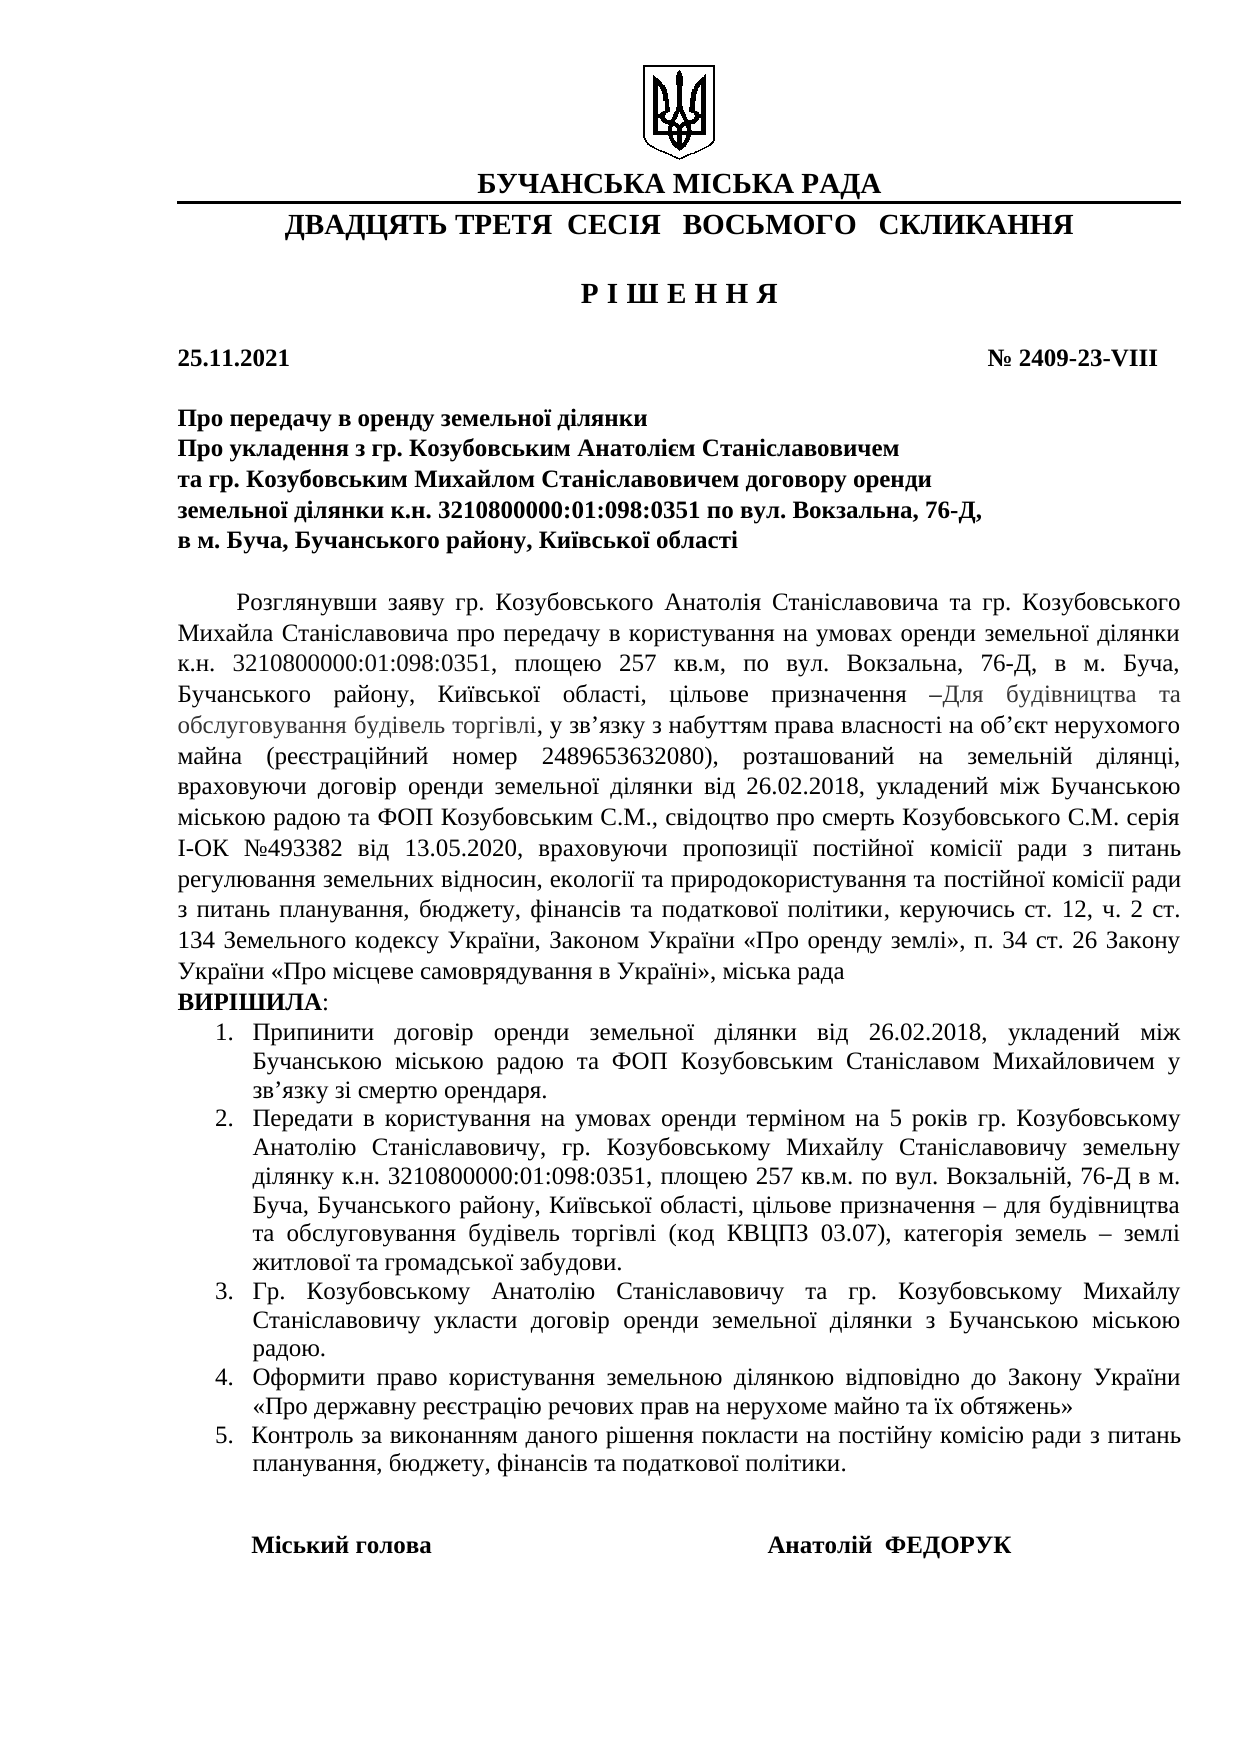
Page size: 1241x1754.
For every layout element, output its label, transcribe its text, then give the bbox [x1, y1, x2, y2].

list Гр. Козубовському Анатолію Станіславовичу та гр. Козубовському Михайлу Станіславовичу укласти договір оренди земельної ділянки з Бучанською міською радою. [215, 1276, 1181, 1362]
text земельної ділянки к.н. 3210800000:01:098:0351 по вул. Вокзальна, 76-Д, [177, 495, 1181, 524]
text Про укладення з гр. Козубовським Анатолієм Станіславовичем [177, 433, 1181, 462]
text та гр. Козубовським Михайлом Станіславовичем договору оренди [177, 464, 1181, 493]
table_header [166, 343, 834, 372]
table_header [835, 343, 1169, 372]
list Припинити договір оренди земельної ділянки від 26.02.2018, укладений між Бучанською міською радою та ФОП Козубовським Станіславом Михайловичем у зв’язку зі смертю орендаря. [215, 1017, 1181, 1103]
text в м. Буча, Бучанського району, Київської області [177, 526, 1181, 554]
list Передати в користування на умовах оренди терміном на 5 років гр. Козубовському Анатолію Станіславовичу, гр. Козубовському Михайлу Станіславовичу земельну ділянку к.н. 3210800000:01:098:0351, площею 257 кв.м. по вул. Вокзальній, 76-Д в м. Буча, Бучанського району, Київської області, цільове призначення – для будівництва та обслуговування будівель торгівлі (код КВЦПЗ 03.07), категорія земель – землі житлової та громадської забудови. [215, 1103, 1181, 1276]
text ДВАДЦЯТЬ ТРЕТЯ СЕСІЯ ВОСЬМОГО СКЛИКАННЯ [177, 207, 1181, 240]
text Міський голова Анатолій ФЕДОРУК [177, 1530, 1181, 1559]
text Про передачу в оренду земельної ділянки [177, 403, 1181, 431]
list Оформити право користування земельною ділянкою відповідно до Закону України «Про державну реєстрацію речових прав на нерухоме майно та їх обтяжень» [215, 1362, 1181, 1420]
text БУЧАНСЬКА МІСЬКА РАДА [177, 166, 1181, 201]
text РІШЕННЯ [177, 276, 1181, 310]
text Розглянувши заяву гр. Козубовського Анатолія Станіславовича та гр. Козубовського Михайла Станіславовича про передачу в користування на умовах оренди земельної ділянки к.н. 3210800000:01:098:0351, площею 257 кв.м, по вул. Вокзальна, 76-Д, в м. Буча, Бучанського району, Київської області, цільове призначення –Для будівництва та обслуговування будівель торгівлі, у зв’язку з набуттям права власності на об’єкт нерухомого майна (реєстраційний номер 2489653632080), розташований на земельній ділянці, враховуючи договір оренди земельної ділянки від 26.02.2018, укладений між Бучанською міською радою та ФОП Козубовським С.М., свідоцтво про смерть Козубовського С.М. серія І-ОК №493382 від 13.05.2020, враховуючи пропозиції постійної комісії ради з питань регулювання земельних відносин, екології та природокористування та постійної комісії ради з питань планування, бюджету, фінансів та податкової політики, керуючись ст. 12, ч. 2 ст. 134 Земельного кодексу України, Законом України «Про оренду землі», п. 34 ст. 26 Закону України «Про місцеве самоврядування в Україні», міська рада [177, 587, 1181, 984]
list Контроль за виконанням даного рішення покласти на постійну комісію ради з питань планування, бюджету, фінансів та податкової політики. [215, 1420, 1181, 1477]
text ВИРІШИЛА: [177, 987, 1181, 1015]
